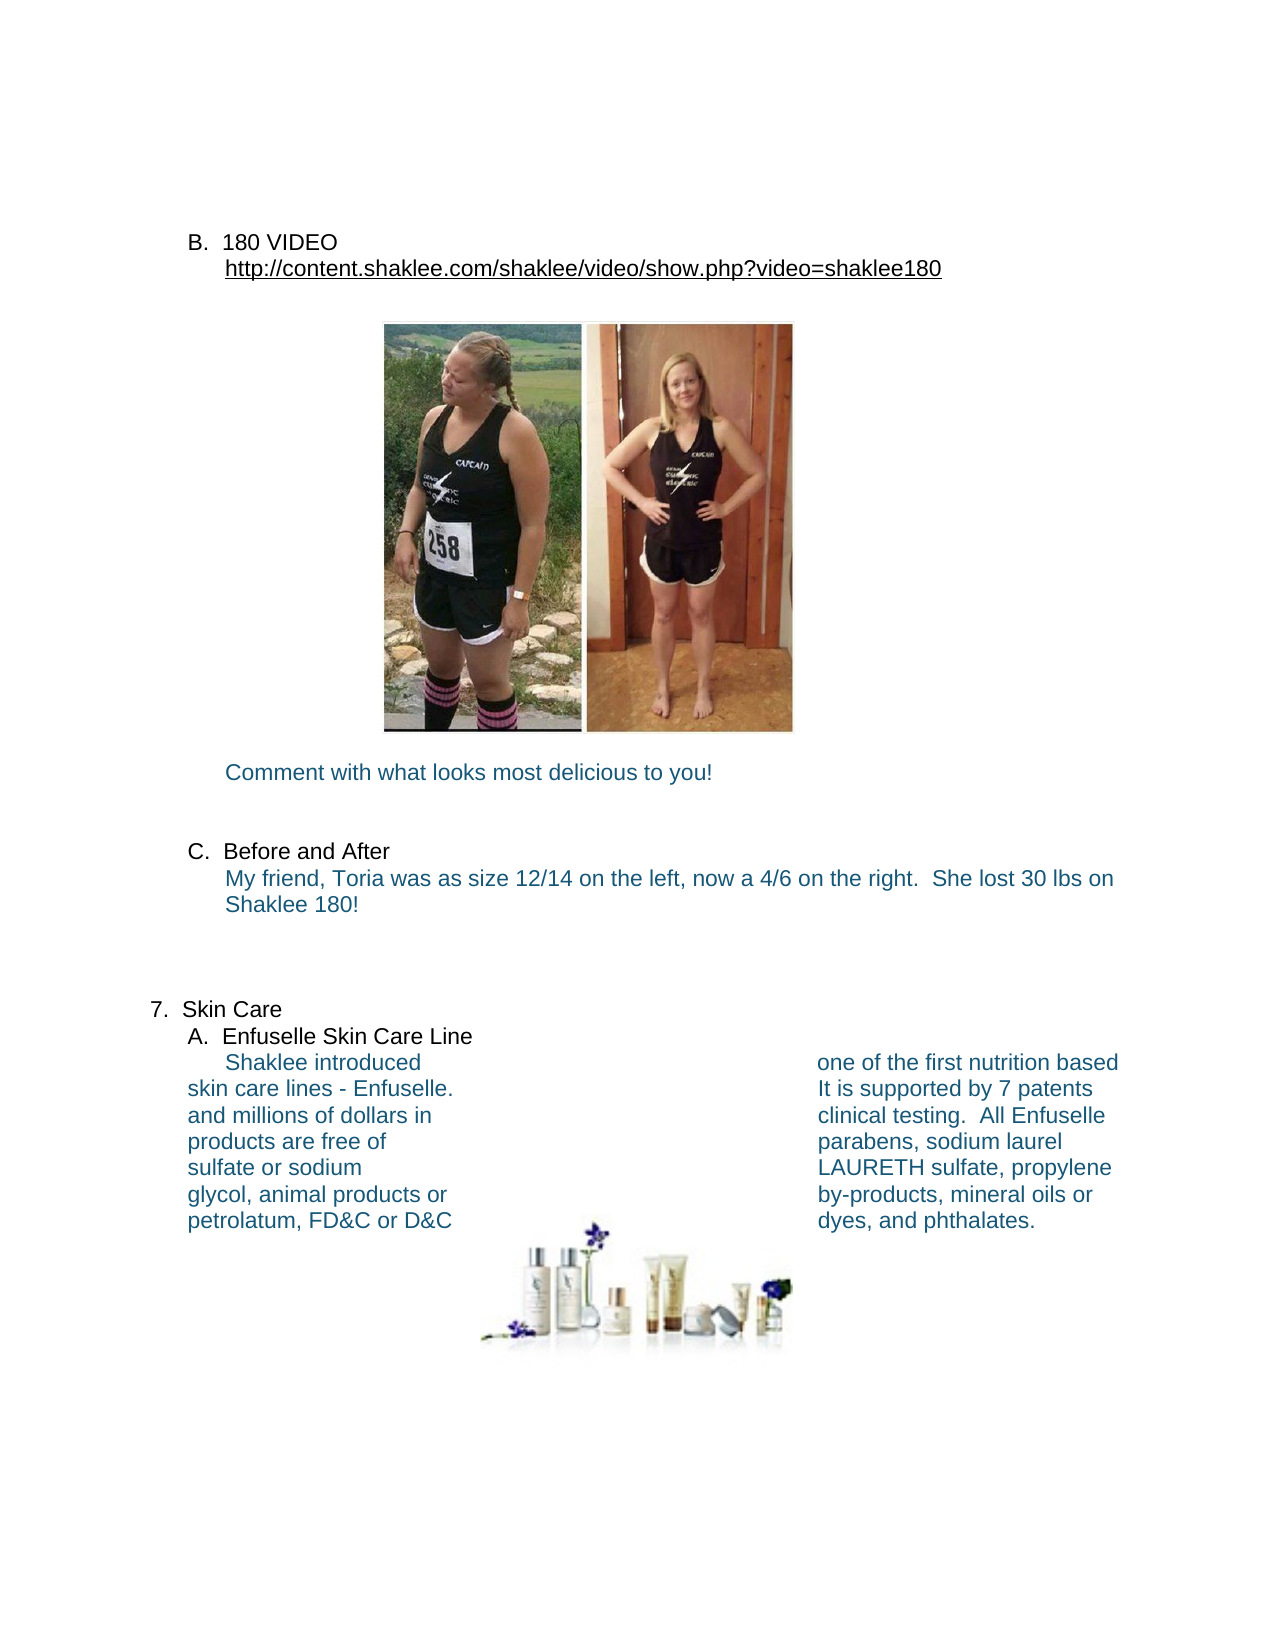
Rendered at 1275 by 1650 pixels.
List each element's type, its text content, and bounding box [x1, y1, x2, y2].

text 7. Skin Care [150, 996, 1125, 1023]
picture [480, 1082, 793, 1395]
text B. 180 VIDEO [150, 229, 1125, 255]
picture [382, 321, 795, 734]
text My friend, Toria was as size 12/14 on the left, now a 4/6 on the right. She lost 30 lbs on Shaklee 180! [225, 864, 1125, 917]
text Shaklee introduced one of the first nutrition based skin care lines - Enfuselle. It is supported by 7 patents and millions of dollars in clinical testing. All Enfuselle products are free of parabens, sodium laurel sulfate or sodium LAURETH sulfate, propylene glycol, animal products or by-products, mineral oils or petrolatum, FD&C or D&C dyes, and phthalates. [150, 1049, 1125, 1233]
text C. Before and After [150, 838, 1125, 864]
text http://content.shaklee.com/shaklee/video/show.php?video=shaklee180 [150, 255, 1125, 282]
text A. Enfuselle Skin Care Line [150, 1023, 1125, 1049]
